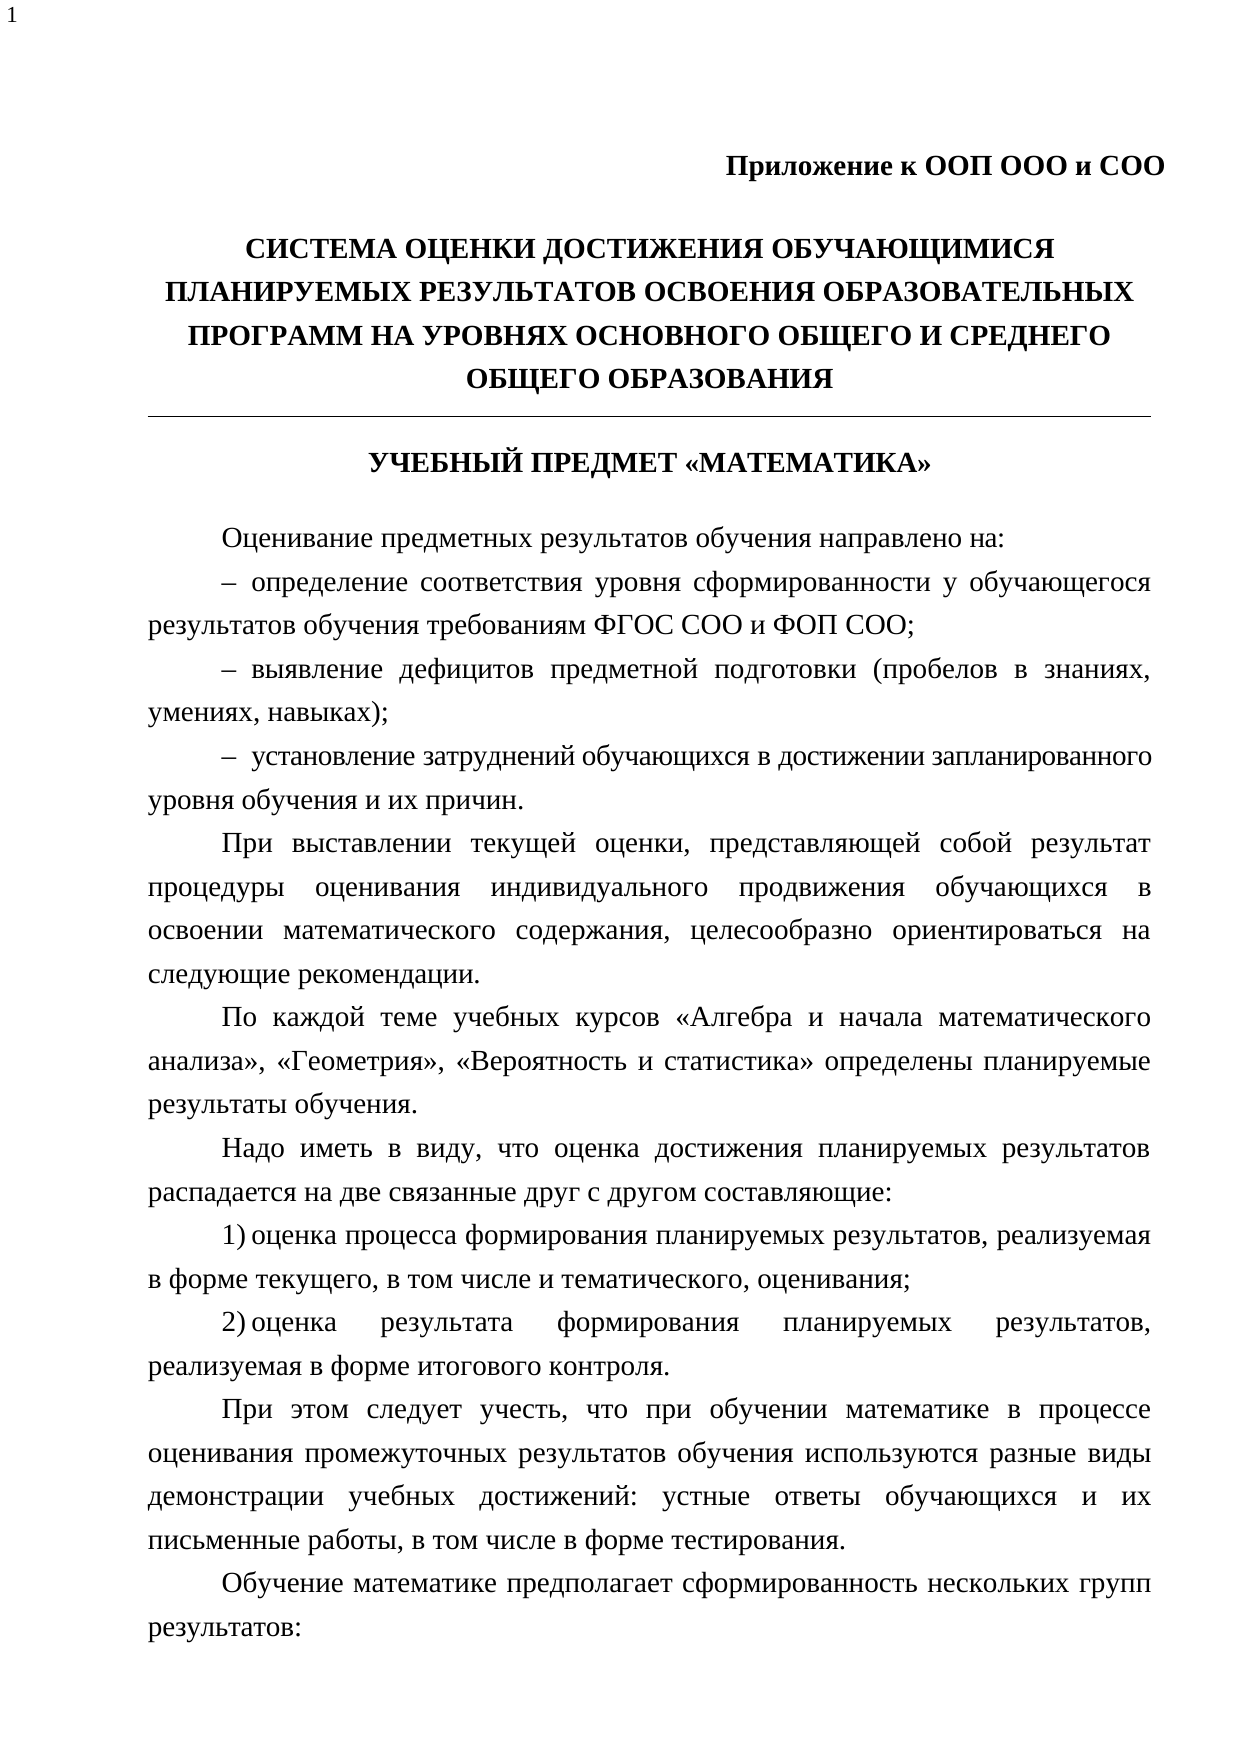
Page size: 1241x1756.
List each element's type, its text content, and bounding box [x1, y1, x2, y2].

text Приложение к ООП ООО и СОО [134, 148, 1166, 181]
text Надо иметь в виду, что оценка достижения планируемых результатов распадается на две связанные друг с другом составляющие: [148, 1130, 1151, 1207]
list выявление дефицитов предметной подготовки (пробелов в знаниях, умениях, навыках); [148, 651, 1152, 728]
text Оценивание предметных результатов обучения направлено на: [221, 520, 1166, 554]
text При этом следует учесть, что при обучении математике в процессе оценивания промежуточных результатов обучения используются разные виды демонстрации учебных достижений: устные ответы обучающихся и их письменные работы, в том числе в форме тестирования. [148, 1391, 1152, 1556]
list оценка результата формирования планируемых результатов, реализуемая в форме итогового контроля. [148, 1304, 1152, 1381]
text По каждой теме учебных курсов «Алгебра и начала математического анализа», «Геометрия», «Вероятность и статистика» определены планируемые результаты обучения. [148, 999, 1152, 1120]
list установление затруднений обучающихся в достижении запланированного уровня обучения и их причин. [148, 738, 1153, 815]
text СИСТЕМА ОЦЕНКИ ДОСТИЖЕНИЯ ОБУЧАЮЩИМИСЯ [134, 231, 1166, 264]
list определение соответствия уровня сформированности у обучающегося результатов обучения требованиям ФГОС СОО и ФОП СОО; [148, 564, 1151, 641]
list оценка процесса формирования планируемых результатов, реализуемая в форме текущего, в том числе и тематического, оценивания; [148, 1217, 1152, 1294]
text ПЛАНИРУЕМЫХ РЕЗУЛЬТАТОВ ОСВОЕНИЯ ОБРАЗОВАТЕЛЬНЫХ ПРОГРАММ НА УРОВНЯХ ОСНОВНОГО ОБЩЕГО И СРЕДНЕГО ОБЩЕГО ОБРАЗОВАНИЯ [133, 274, 1166, 395]
text При выставлении текущей оценки, представляющей собой результат процедуры оценивания индивидуального продвижения обучающихся в освоении математического содержания, целесообразно ориентироваться на следующие рекомендации. [148, 825, 1152, 989]
text УЧЕБНЫЙ ПРЕДМЕТ «МАТЕМАТИКА» [134, 446, 1166, 479]
text Обучение математике предполагает сформированность нескольких групп результатов: [148, 1566, 1152, 1643]
